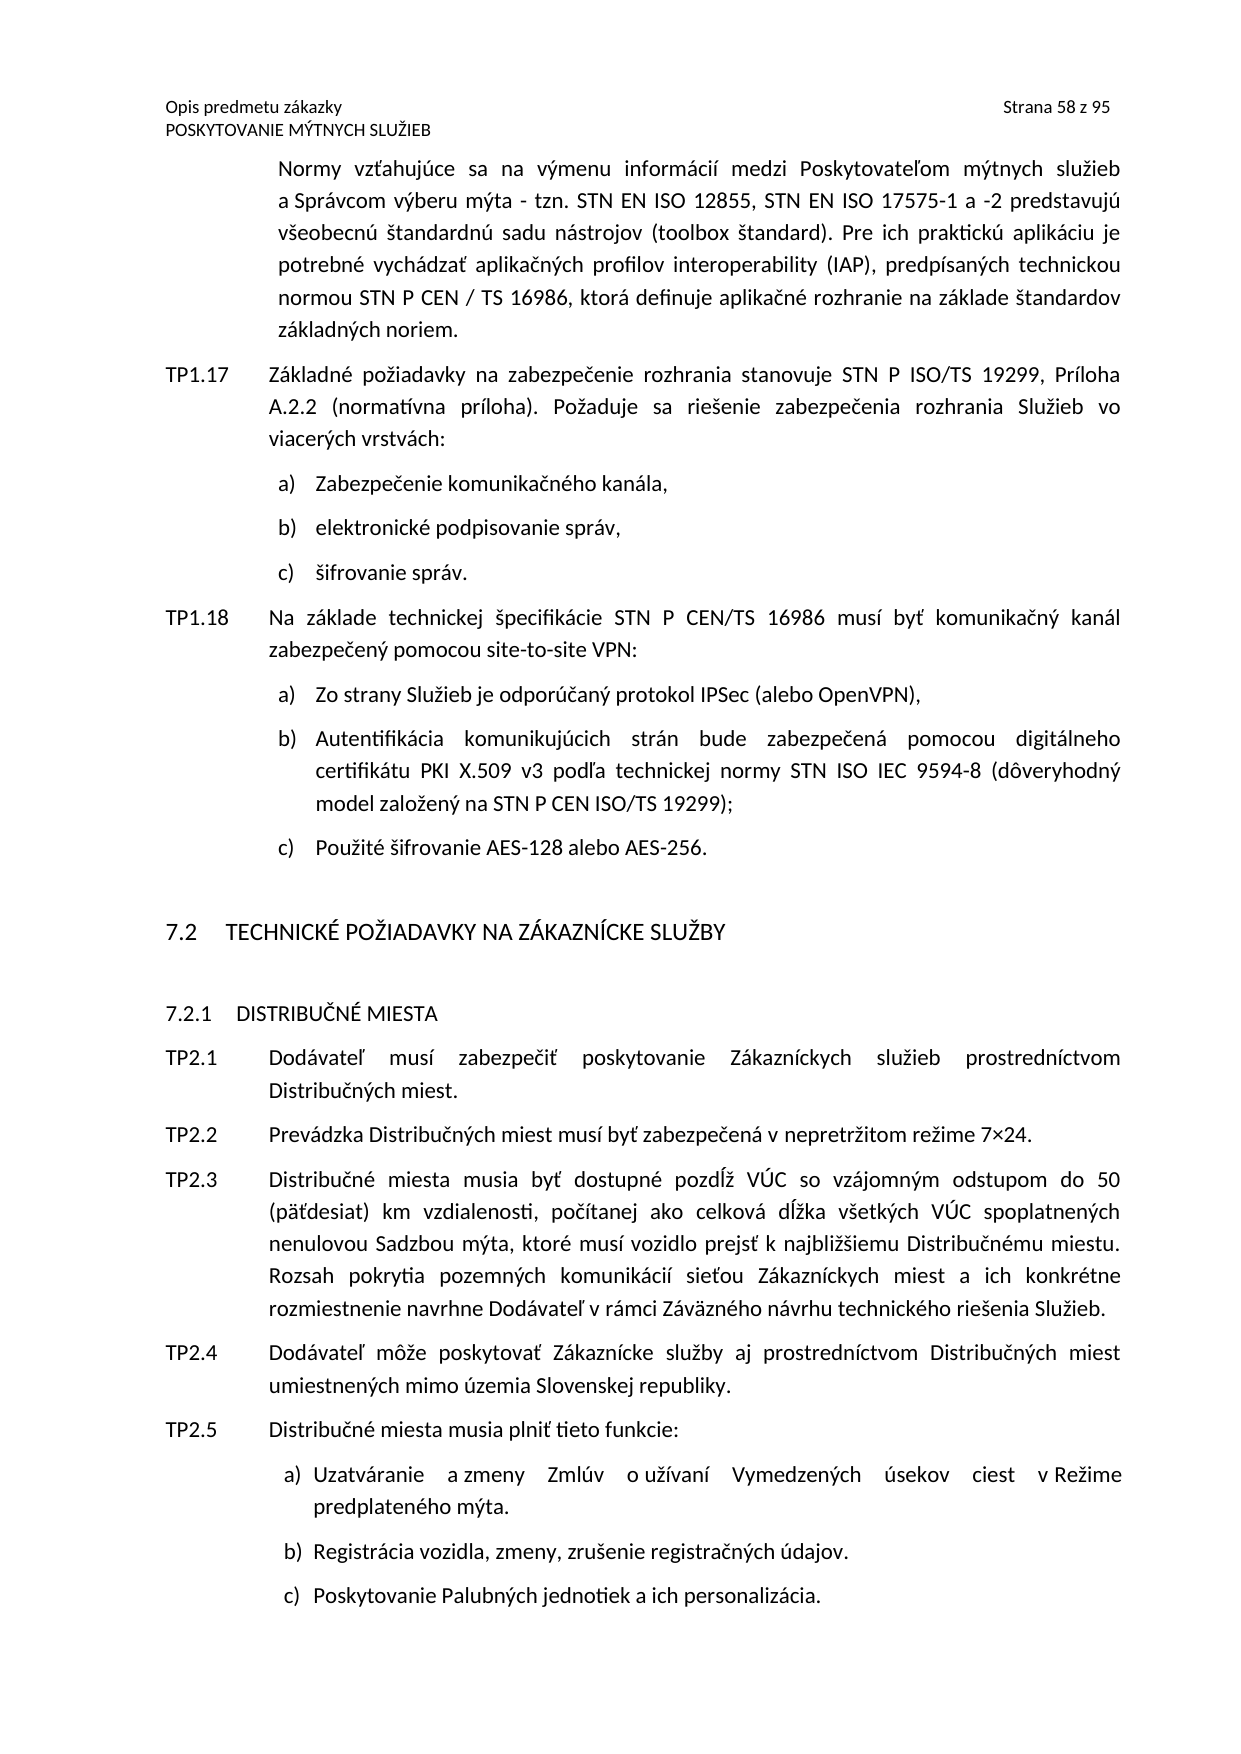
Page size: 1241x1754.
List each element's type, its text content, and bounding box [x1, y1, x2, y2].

list elektronické podpisovanie správ, [278, 513, 1122, 541]
list Distribučné miesta musia plniť tieto funkcie: [165, 1415, 1122, 1443]
list Uzatváranie a zmeny Zmlúv o užívaní Vymedzených úsekov ciest v Režime predplateného mýta. [283, 1460, 1122, 1520]
list Distribučné miesta musia byť dostupné pozdĺž VÚC so vzájomným odstupom do 50 (päťdesiat) km vzdialenosti, počítanej ako celková dĺžka všetkých VÚC spoplatnených nenulovou Sadzbou mýta, ktoré musí vozidlo prejsť k najbližšiemu Distribučnému miestu. Rozsah pokrytia pozemných komunikácií sieťou Zákazníckych miest a ich konkrétne rozmiestnenie navrhne Dodávateľ v rámci Záväzného návrhu technického riešenia Služieb. [165, 1165, 1122, 1322]
subtitle Distribučné miesta [165, 999, 1122, 1027]
list Použité šifrovanie AES-128 alebo AES-256. [278, 833, 1122, 861]
list Zo strany Služieb je odporúčaný protokol IPSec (alebo OpenVPN), [278, 680, 1122, 708]
list Základné požiadavky na zabezpečenie rozhrania stanovuje STN P ISO/TS 19299, Príloha A.2.2 (normatívna príloha). Požaduje sa riešenie zabezpečenia rozhrania Služieb vo viacerých vrstvách: [165, 360, 1122, 452]
list Na základe technickej špecifikácie STN P CEN/TS 16986 musí byť komunikačný kanál zabezpečený pomocou site-to-site VPN: [165, 603, 1122, 663]
list Poskytovanie Palubných jednotiek a ich personalizácia. [283, 1582, 1122, 1610]
list Dodávateľ môže poskytovať Zákaznícke služby aj prostredníctvom Distribučných miest umiestnených mimo územia Slovenskej republiky. [165, 1338, 1122, 1399]
list Prevádzka Distribučných miest musí byť zabezpečená v nepretržitom režime 7×24. [165, 1120, 1122, 1148]
list Dodávateľ musí zabezpečiť poskytovanie Zákazníckych služieb prostredníctvom Distribučných miest. [165, 1043, 1122, 1104]
list Zabezpečenie komunikačného kanála, [278, 469, 1122, 497]
list Autentifikácia komunikujúcich strán bude zabezpečená pomocou digitálneho certifikátu PKI X.509 v3 podľa technickej normy STN ISO IEC 9594-8 (dôveryhodný model založený na STN P CEN ISO/TS 19299); [278, 724, 1122, 817]
list Registrácia vozidla, zmeny, zrušenie registračných údajov. [283, 1537, 1122, 1565]
list šifrovanie správ. [278, 558, 1122, 586]
list Normy vzťahujúce sa na výmenu informácií medzi Poskytovateľom mýtnych služieb a Správcom výberu mýta - tzn. STN EN ISO 12855, STN EN ISO 17575-1 a -2 predstavujú všeobecnú štandardnú sadu nástrojov (toolbox štandard). Pre ich praktickú aplikáciu je potrebné vychádzať aplikačných profilov interoperability (IAP), predpísaných technickou normou STN P CEN / TS 16986, ktorá definuje aplikačné rozhranie na základe štandardov základných noriem. [278, 154, 1122, 343]
subtitle Technické požiadavky na Zákaznícke služby [165, 916, 1122, 946]
